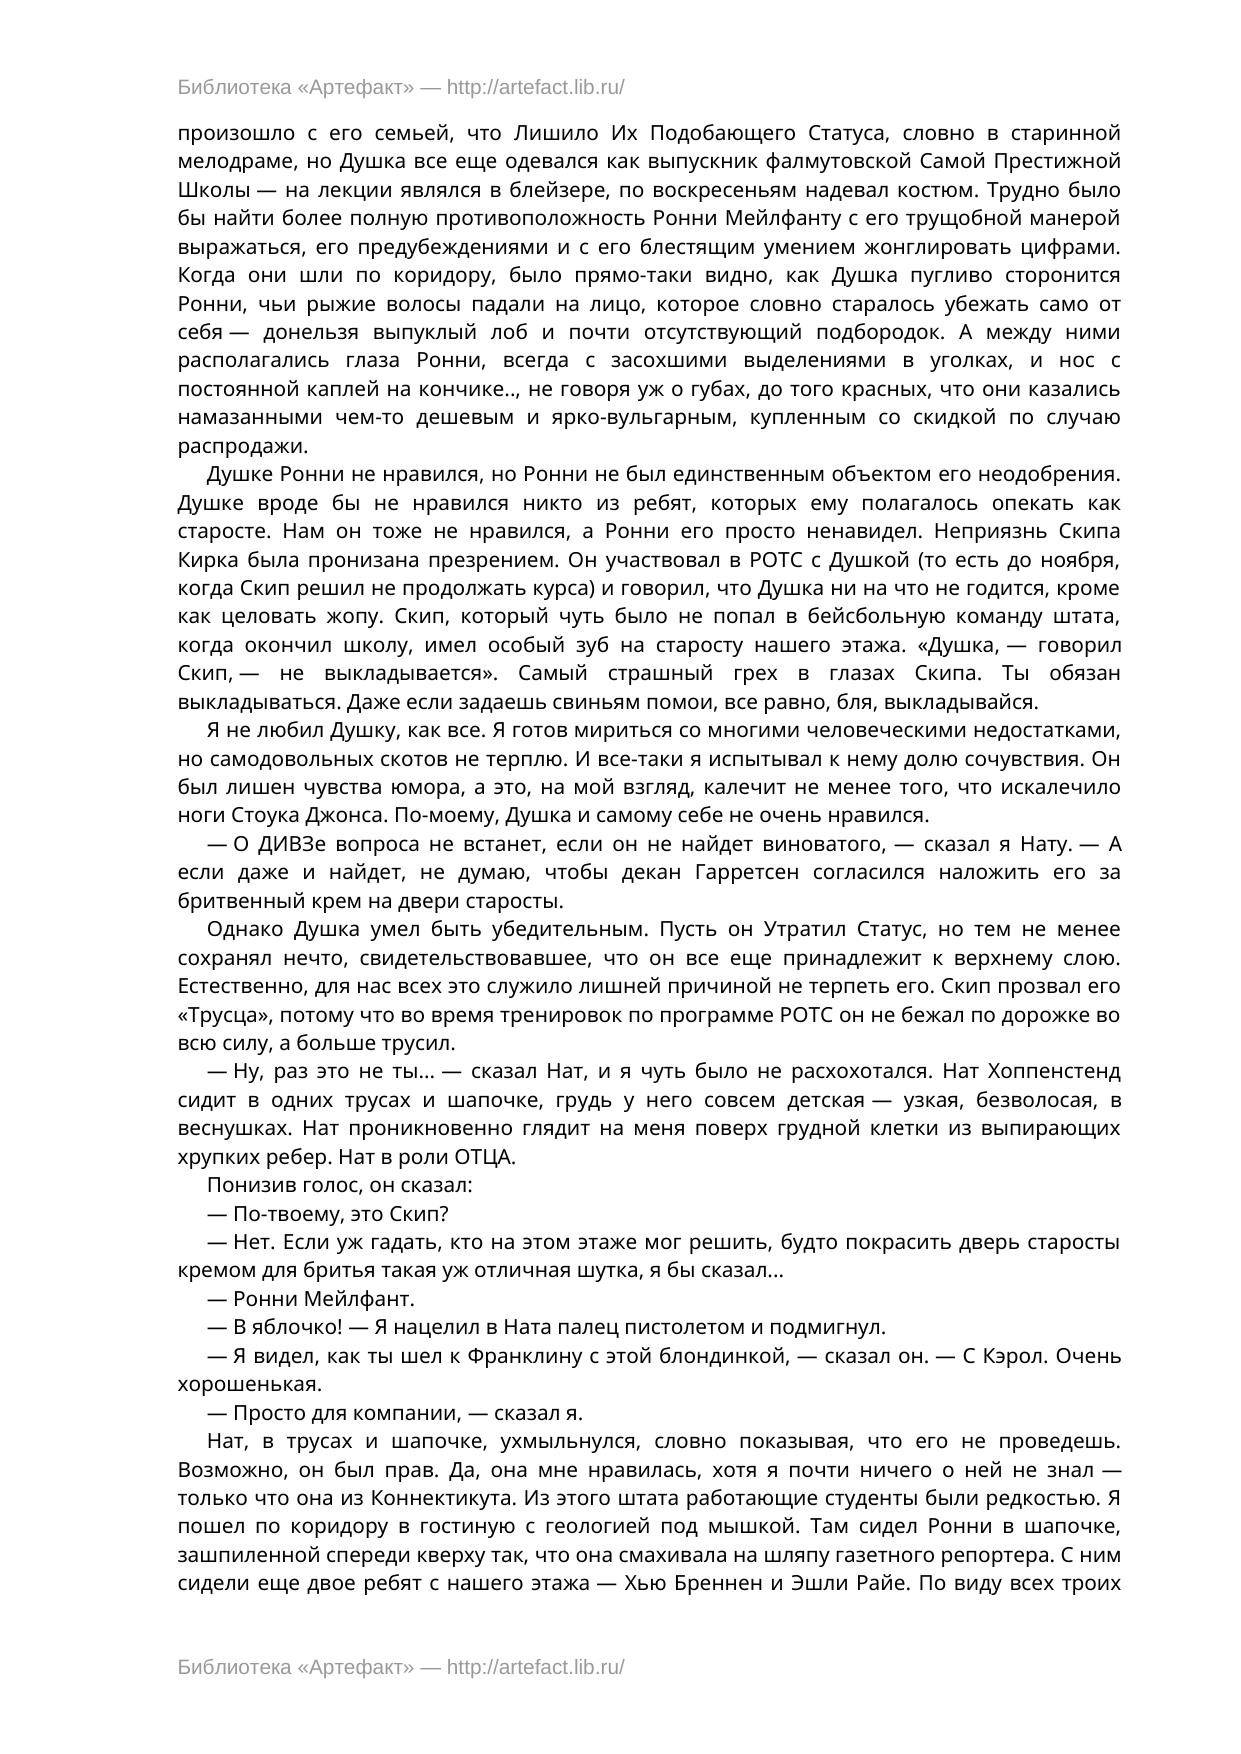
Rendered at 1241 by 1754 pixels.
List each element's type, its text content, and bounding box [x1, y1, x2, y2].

text — О ДИВЗе вопроса не встанет, если он не найдет виноватого, — сказал я Нату. — А если даже и найдет, не думаю, чтобы декан Гарретсен согласился наложить его за бритвенный крем на двери старосты. [177, 829, 1122, 914]
text — В яблочко! — Я нацелил в Ната палец пистолетом и подмигнул. [177, 1312, 1122, 1341]
text — Ронни Мейлфант. [177, 1284, 1122, 1312]
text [177, 118, 1122, 459]
text Я не любил Душку, как все. Я готов мириться со многими человеческими недостатками, но самодовольных скотов не терплю. И все-таки я испытывал к нему долю сочувствия. Он был лишен чувства юмора, а это, на мой взгляд, калечит не менее того, что искалечило ноги Стоука Джонса. По-моему, Душка и самому себе не очень нравился. [177, 715, 1122, 829]
text — Ну, раз это не ты... — сказал Нат, и я чуть было не расхохотался. Нат Хоппенстенд сидит в одних трусах и шапочке, грудь у него совсем детская — узкая, безволосая, в веснушках. Нат проникновенно глядит на меня поверх грудной клетки из выпирающих хрупких ребер. Нат в роли ОТЦА. [177, 1057, 1122, 1170]
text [177, 1426, 1122, 1597]
text — Я видел, как ты шел к Франклину с этой блондинкой, — сказал он. — С Кэрол. Очень хорошенькая. [177, 1341, 1122, 1398]
text — По-твоему, это Скип? [177, 1199, 1122, 1227]
text — Просто для компании, — сказал я. [177, 1398, 1122, 1426]
text Однако Душка умел быть убедительным. Пусть он Утратил Статус, но тем не менее сохранял нечто, свидетельствовавшее, что он все еще принадлежит к верхнему слою. Естественно, для нас всех это служило лишней причиной не терпеть его. Скип прозвал его «Трусца», потому что во время тренировок по программе РОТС он не бежал по дорожке во всю силу, а больше трусил. [177, 914, 1122, 1057]
text — Нет. Если уж гадать, кто на этом этаже мог решить, будто покрасить дверь старосты кремом для бритья такая уж отличная шутка, я бы сказал... [177, 1227, 1122, 1284]
text Понизив голос, он сказал: [177, 1170, 1122, 1199]
text Душке Ронни не нравился, но Ронни не был единственным объектом его неодобрения. Душке вроде бы не нравился никто из ребят, которых ему полагалось опекать как старосте. Нам он тоже не нравился, а Ронни его просто ненавидел. Неприязнь Скипа Кирка была пронизана презрением. Он участвовал в РОТС с Душкой (то есть до ноября, когда Скип решил не продолжать курса) и говорил, что Душка ни на что не годится, кроме как целовать жопу. Скип, который чуть было не попал в бейсбольную команду штата, когда окончил школу, имел особый зуб на старосту нашего этажа. «Душка, — говорил Скип, — не выкладывается». Самый страшный грех в глазах Скипа. Ты обязан выкладываться. Даже если задаешь свиньям помои, все равно, бля, выкладывайся. [177, 459, 1122, 715]
